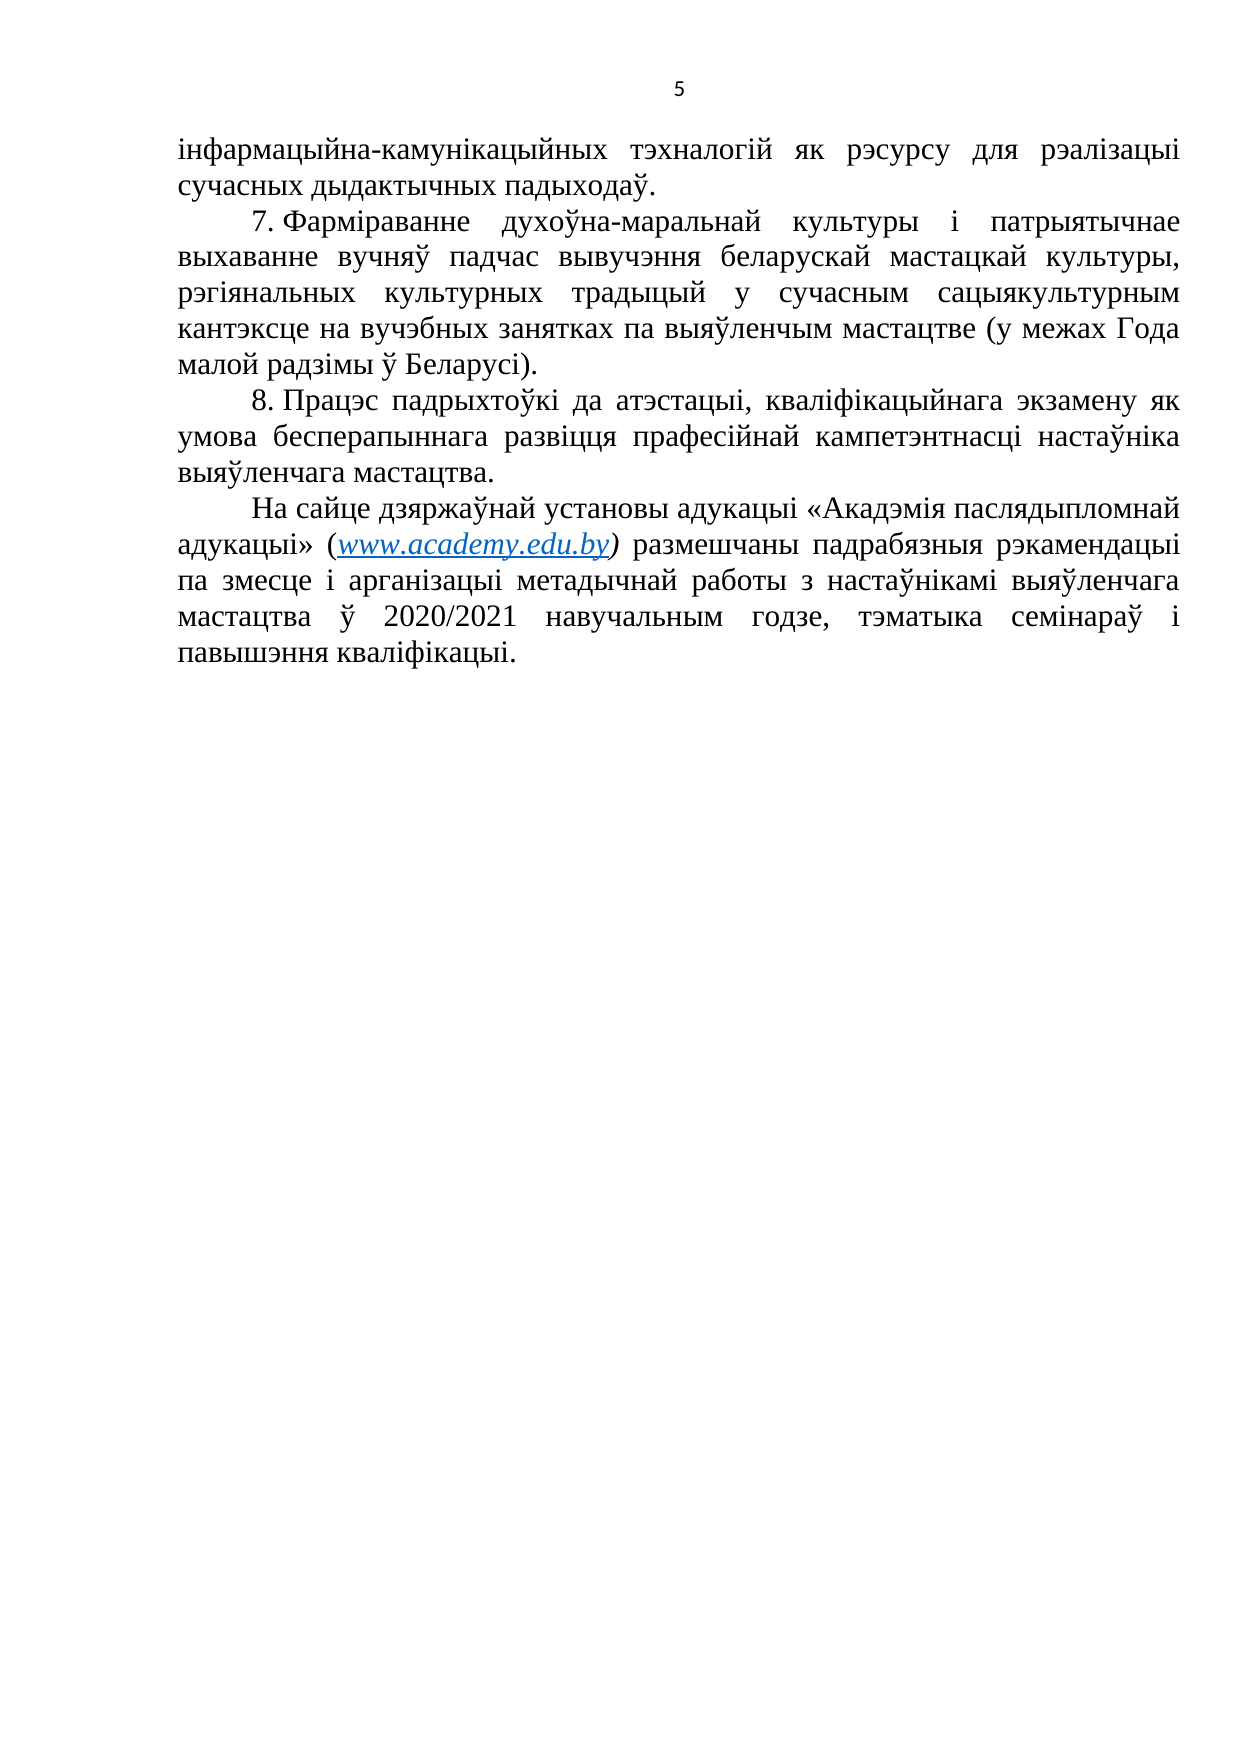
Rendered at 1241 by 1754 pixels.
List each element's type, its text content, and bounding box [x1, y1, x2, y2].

text 8. Працэс падрыхтоўкі да атэстацыі, кваліфікацыйнага экзамену як умова бесперапыннага развіцця прафесійнай кампетэнтнасці настаўніка выяўленчага мастацтва. [177, 381, 1181, 489]
text На сайце дзяржаўнай установы адукацыі «Акадэмія паслядыпломнай адукацыі» (www.academy.edu.by) размешчаны падрабязныя рэкамендацыі па змесце і арганізацыі метадычнай работы з настаўнікамі выяўленчага мастацтва ў 2020/2021 навучальным годзе, тэматыка семінараў і павышэння кваліфікацыі. [177, 489, 1181, 669]
text 7. Фарміраванне духоўна-маральнай культуры і патрыятычнае выхаванне вучняў падчас вывучэння беларускай мастацкай культуры, рэгіянальных культурных традыцый у сучасным сацыякультурным кантэксце на вучэбных занятках па выяўленчым мастацтве (у межах Года малой радзімы ў Беларусі). [177, 202, 1181, 381]
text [177, 130, 1181, 202]
